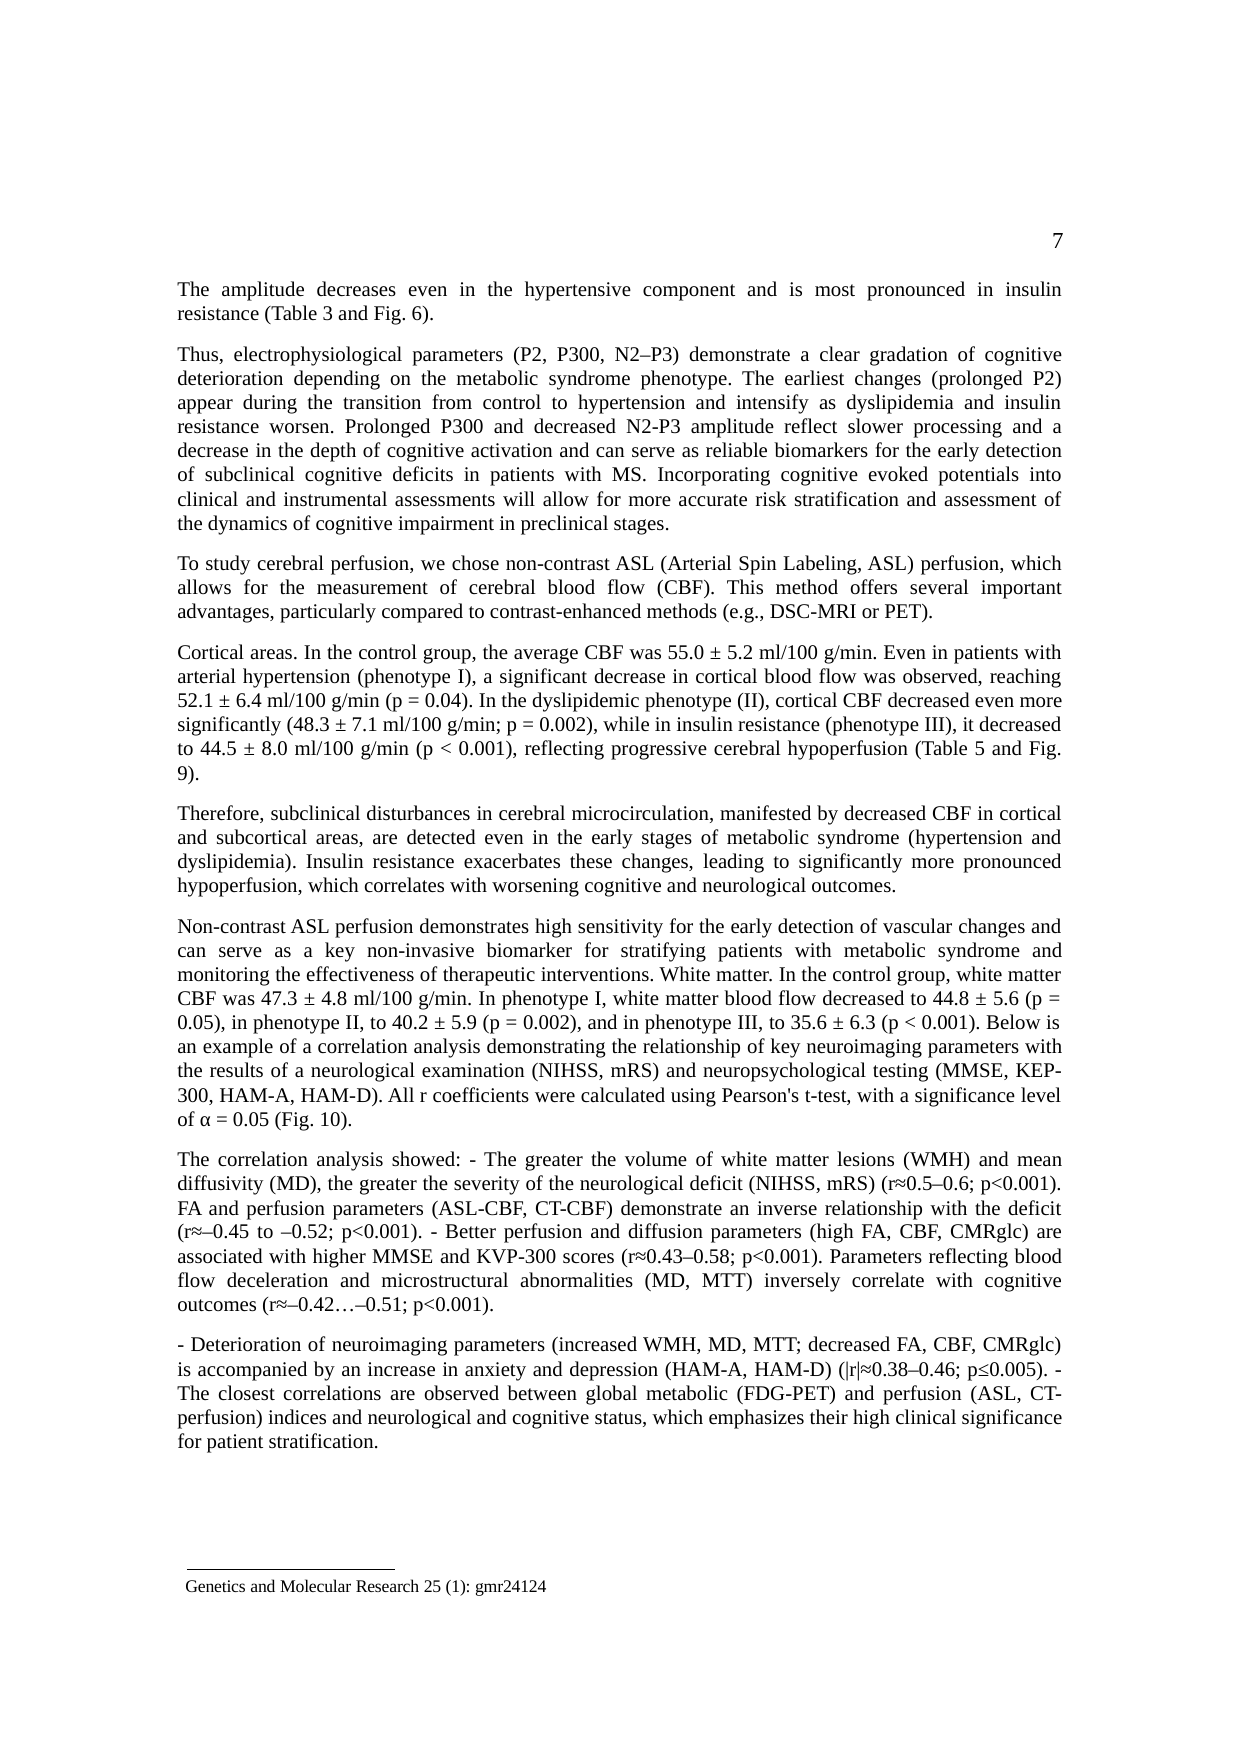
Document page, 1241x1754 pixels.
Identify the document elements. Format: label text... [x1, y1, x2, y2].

text Thus, electrophysiological parameters (P2, P300, N2–P3) demonstrate a clear gradation of cognitive deterioration depending on the metabolic syndrome phenotype. The earliest changes (prolonged P2) appear during the transition from control to hypertension and intensify as dyslipidemia and insulin resistance worsen. Prolonged P300 and decreased N2-P3 amplitude reflect slower processing and a decrease in the depth of cognitive activation and can serve as reliable biomarkers for the early detection of subclinical cognitive deficits in patients with MS. Incorporating cognitive evoked potentials into clinical and instrumental assessments will allow for more accurate risk stratification and assessment of the dynamics of cognitive impairment in preclinical stages. [177, 342, 1063, 534]
text The correlation analysis showed: - The greater the volume of white matter lesions (WMH) and mean diffusivity (MD), the greater the severity of the neurological deficit (NIHSS, mRS) (r≈0.5–0.6; p<0.001). FA and perfusion parameters (ASL-CBF, CT-CBF) demonstrate an inverse relationship with the deficit (r≈–0.45 to –0.52; p<0.001). - Better perfusion and diffusion parameters (high FA, CBF, CMRglc) are associated with higher MMSE and KVP-300 scores (r≈0.43–0.58; p<0.001). Parameters reflecting blood flow deceleration and microstructural abnormalities (MD, MTT) inversely correlate with cognitive outcomes (r≈–0.42…–0.51; p<0.001). [177, 1147, 1063, 1316]
text - Deterioration of neuroimaging parameters (increased WMH, MD, MTT; decreased FA, CBF, CMRglc) is accompanied by an increase in anxiety and depression (HAM-A, HAM-D) (|r|≈0.38–0.46; p≤0.005). -The closest correlations are observed between global metabolic (FDG-PET) and perfusion (ASL, CT-perfusion) indices and neurological and cognitive status, which emphasizes their high clinical significance for patient stratification. [177, 1332, 1063, 1453]
text Therefore, subclinical disturbances in cerebral microcirculation, manifested by decreased CBF in cortical and subcortical areas, are detected even in the early stages of metabolic syndrome (hypertension and dyslipidemia). Insulin resistance exacerbates these changes, leading to significantly more pronounced hypoperfusion, which correlates with worsening cognitive and neurological outcomes. [177, 801, 1063, 897]
text Cortical areas. In the control group, the average CBF was 55.0 ± 5.2 ml/100 g/min. Even in patients with arterial hypertension (phenotype I), a significant decrease in cortical blood flow was observed, reaching 52.1 ± 6.4 ml/100 g/min (p = 0.04). In the dyslipidemic phenotype (II), cortical CBF decreased even more significantly (48.3 ± 7.1 ml/100 g/min; p = 0.002), while in insulin resistance (phenotype III), it decreased to 44.5 ± 8.0 ml/100 g/min (p < 0.001), reflecting progressive cerebral hypoperfusion (Table 5 and Fig. 9). [177, 640, 1063, 784]
text The amplitude decreases even in the hypertensive component and is most pronounced in insulin resistance (Table 3 and Fig. 6). [177, 277, 1063, 325]
text Non-contrast ASL perfusion demonstrates high sensitivity for the early detection of vascular changes and can serve as a key non-invasive biomarker for stratifying patients with metabolic syndrome and monitoring the effectiveness of therapeutic interventions. White matter. In the control group, white matter CBF was 47.3 ± 4.8 ml/100 g/min. In phenotype I, white matter blood flow decreased to 44.8 ± 5.6 (p = 0.05), in phenotype II, to 40.2 ± 5.9 (p = 0.002), and in phenotype III, to 35.6 ± 6.3 (p < 0.001). Below is an example of a correlation analysis demonstrating the relationship of key neuroimaging parameters with the results of a neurological examination (NIHSS, mRS) and neuropsychological testing (MMSE, KEP-300, HAM-A, HAM-D). All r coefficients were calculated using Pearson's t-test, with a significance level of α = 0.05 (Fig. 10). [177, 914, 1063, 1131]
text To study cerebral perfusion, we chose non-contrast ASL (Arterial Spin Labeling, ASL) perfusion, which allows for the measurement of cerebral blood flow (CBF). This method offers several important advantages, particularly compared to contrast-enhanced methods (e.g., DSC-MRI or PET). [177, 551, 1063, 623]
